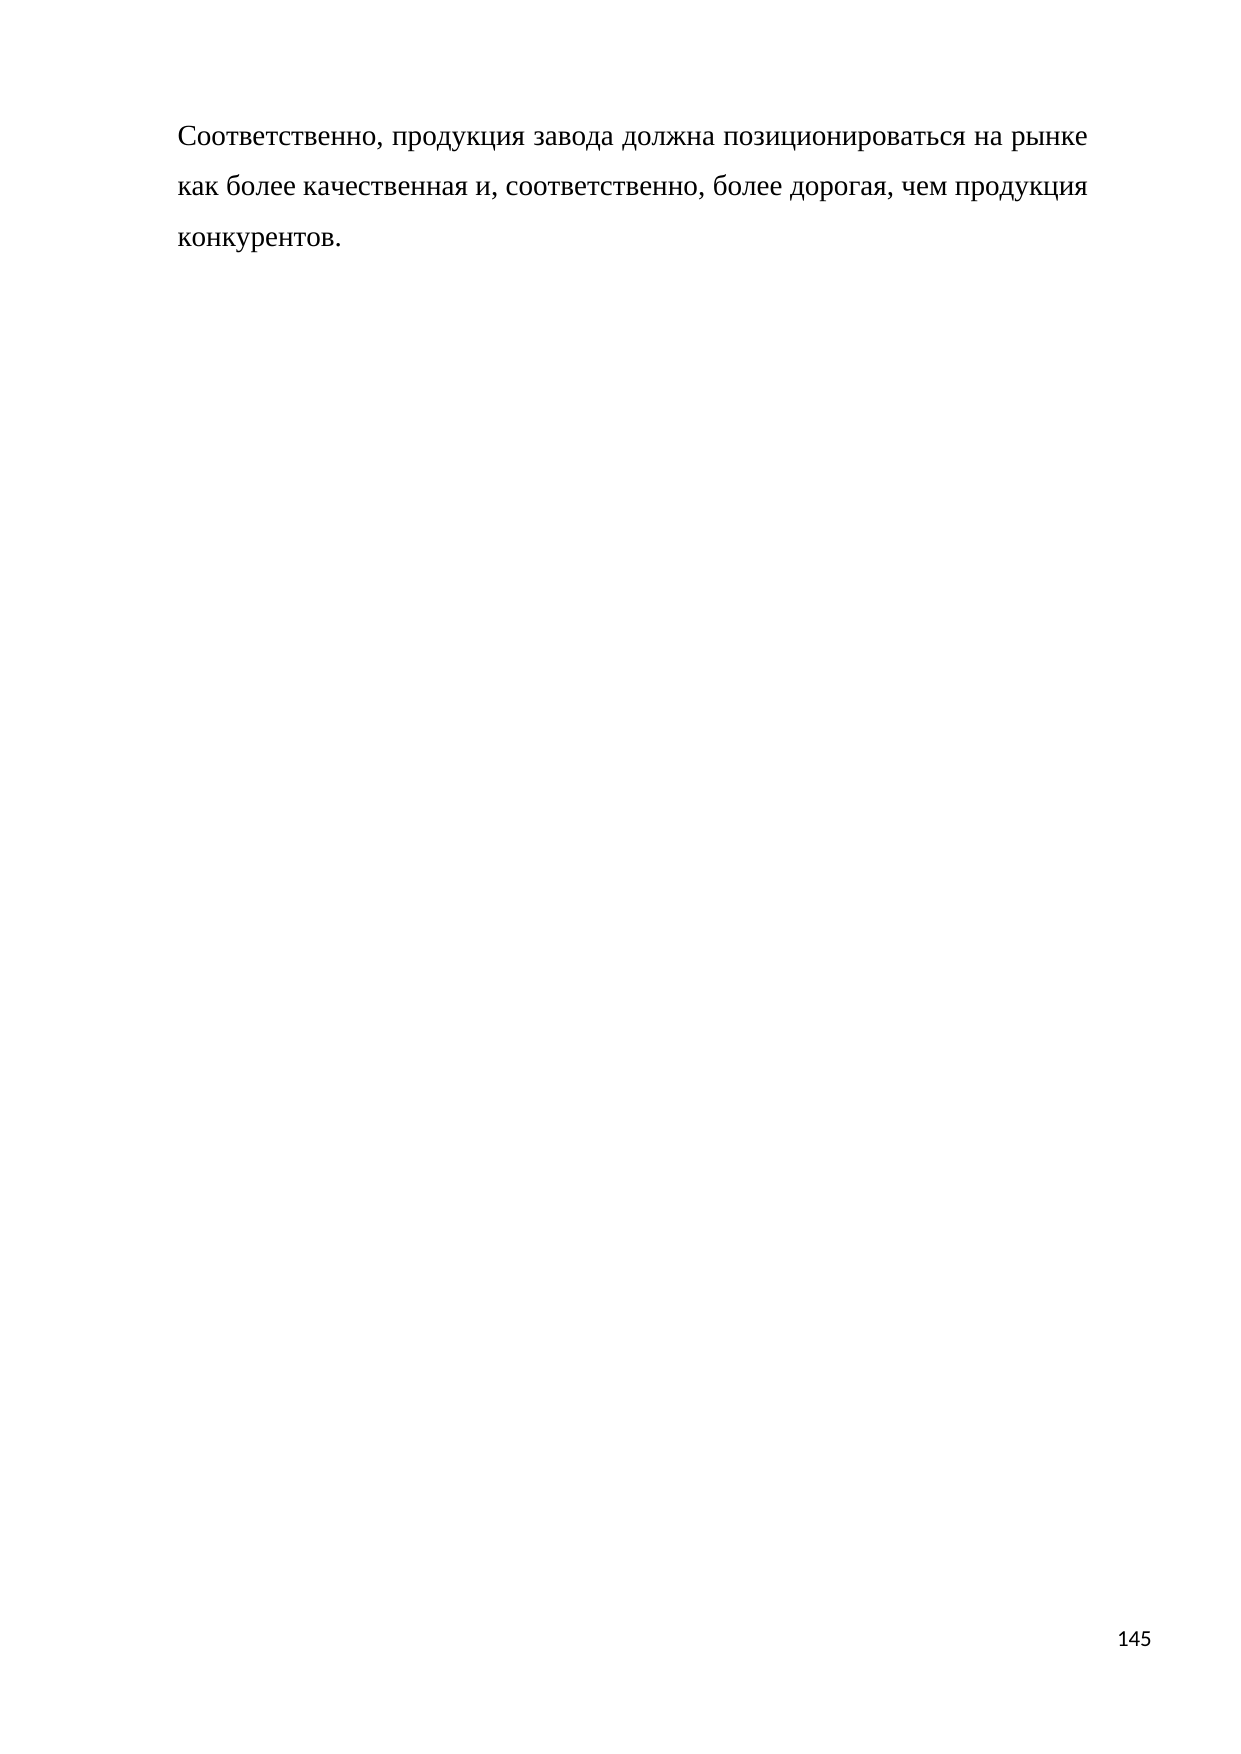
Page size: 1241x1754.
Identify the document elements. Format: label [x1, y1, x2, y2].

text [177, 118, 1088, 252]
